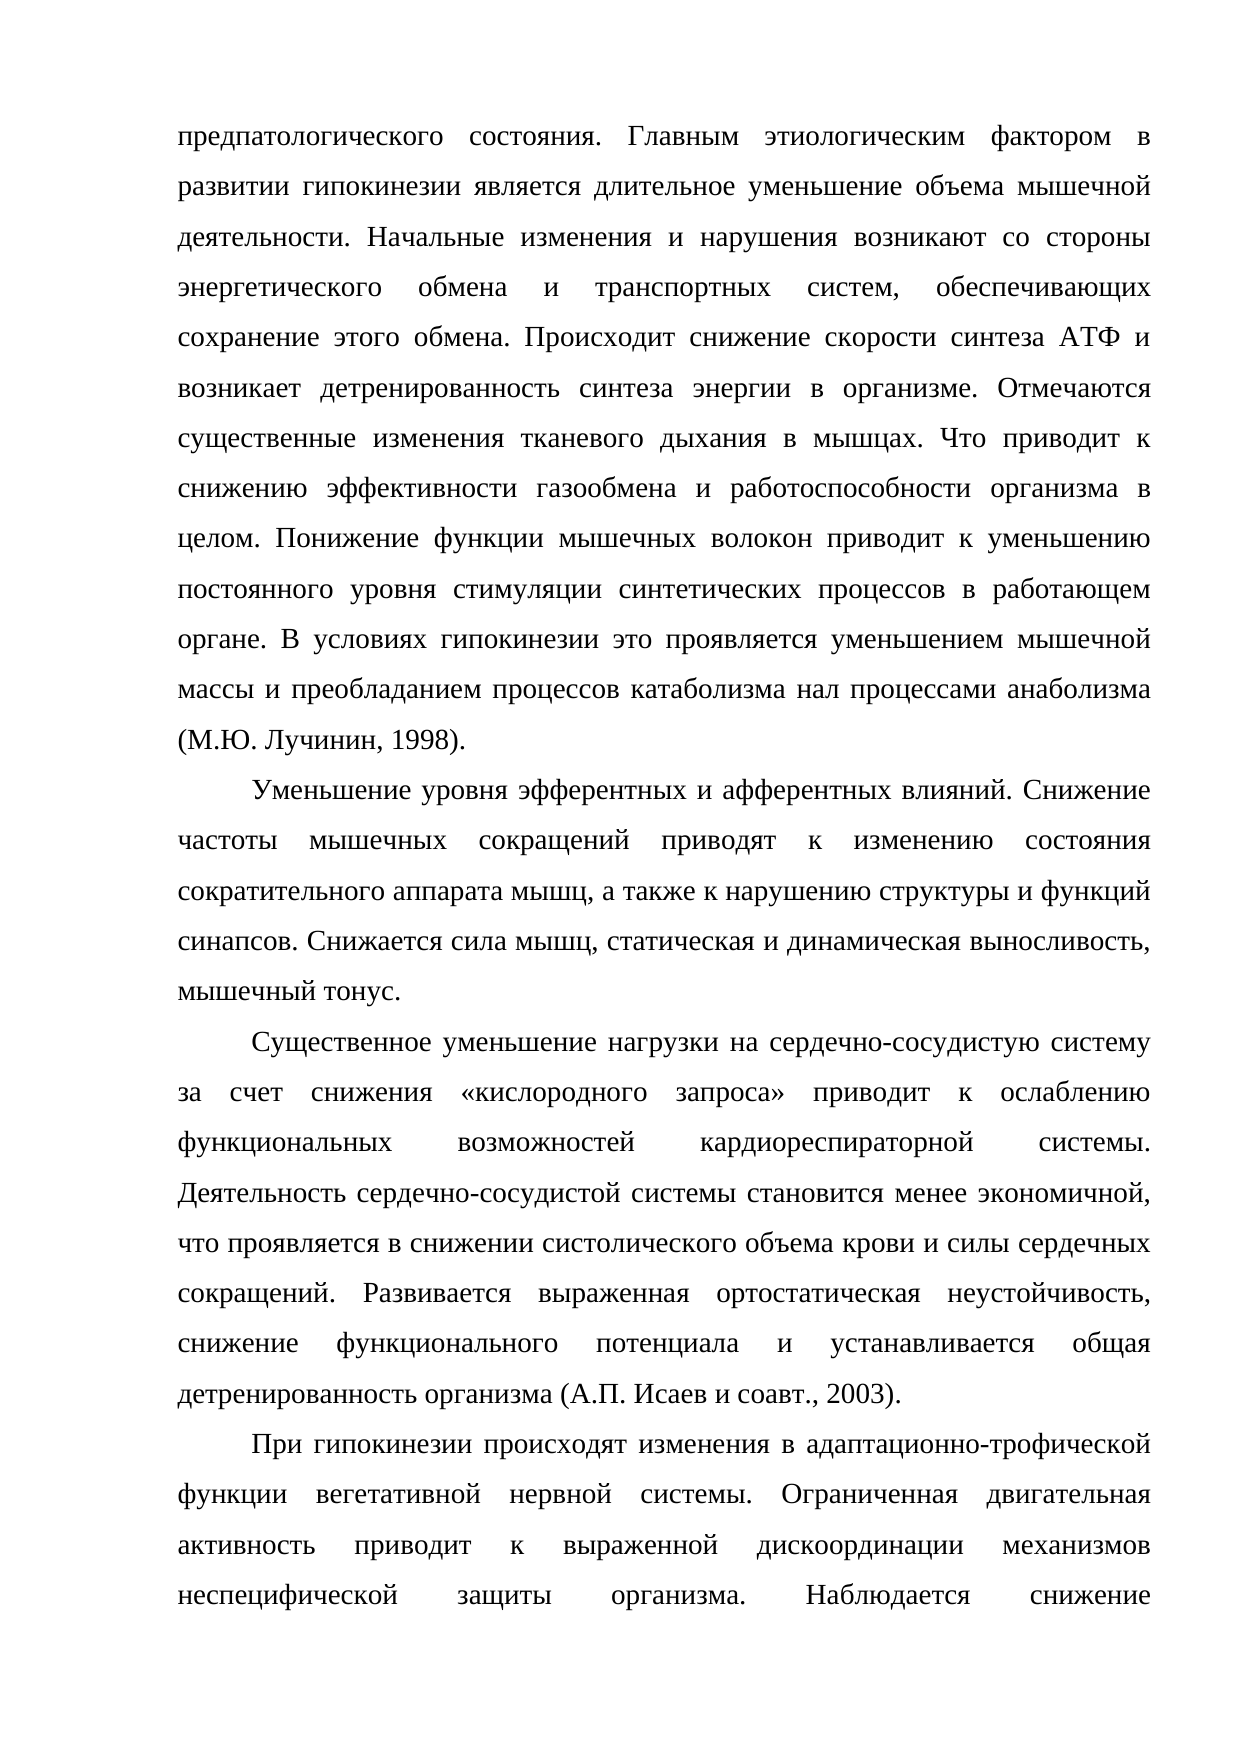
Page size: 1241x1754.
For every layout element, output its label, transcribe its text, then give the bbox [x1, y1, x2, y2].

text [177, 1426, 1152, 1611]
text Существенное уменьшение нагрузки на сердечно-сосудистую систему за счет снижения «кислородного запроса» приводит к ослаблению функциональных возможностей кардиореспираторной системы. Деятельность сердечно-сосудистой системы становится менее экономичной, что проявляется в снижении систолического объема крови и силы сердечных сокращений. Развивается выраженная ортостатическая неустойчивость, снижение функционального потенциала и устанавливается общая детренированность организма (А.П. Исаев и соавт., 2003). [177, 1024, 1152, 1409]
text Уменьшение уровня эфферентных и афферентных влияний. Снижение частоты мышечных сокращений приводят к изменению состояния сократительного аппарата мышц, а также к нарушению структуры и функций синапсов. Снижается сила мышц, статическая и динамическая выносливость, мышечный тонус. [177, 772, 1152, 1007]
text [177, 118, 1152, 755]
